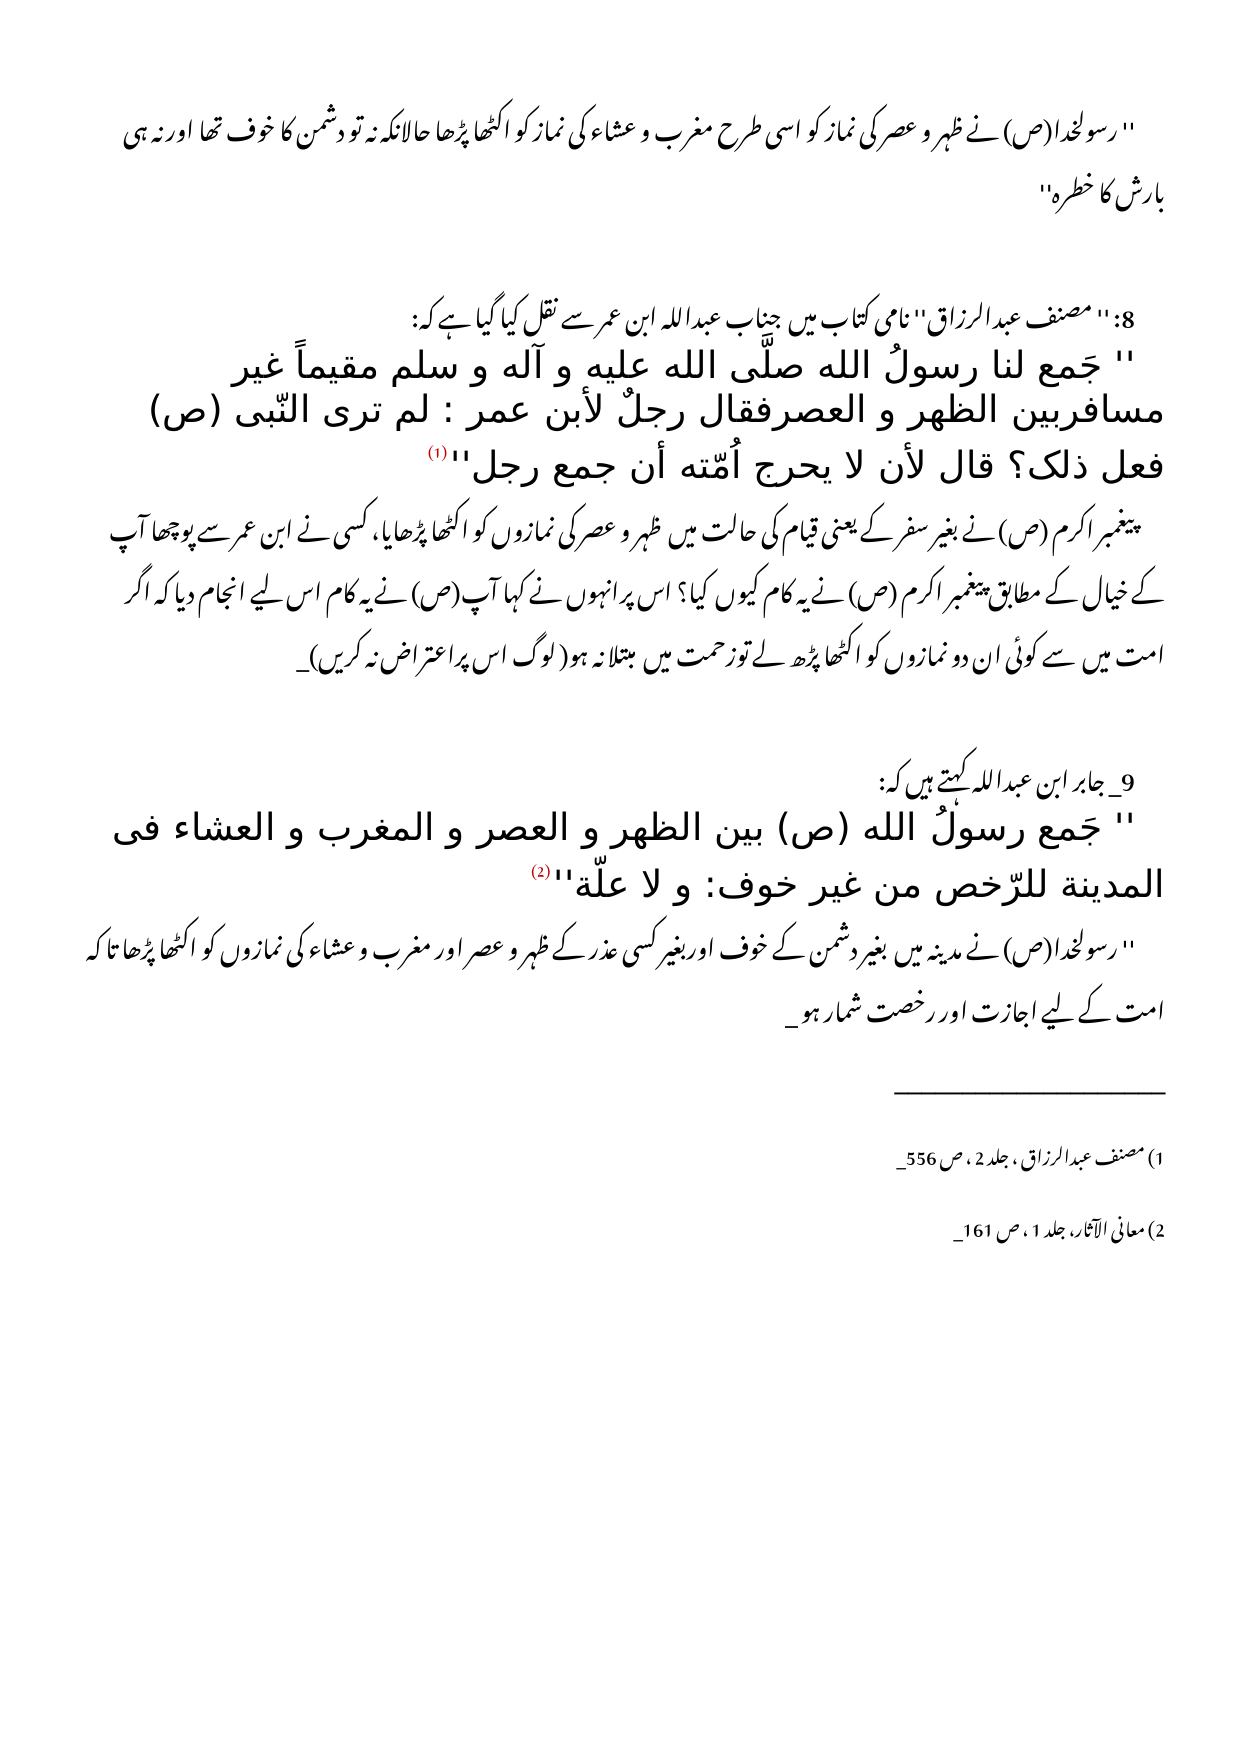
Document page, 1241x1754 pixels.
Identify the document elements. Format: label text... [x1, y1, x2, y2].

text ____________________ [75, 1037, 1165, 1105]
text 2) معانی الآثار، جلد 1 ، ص 161_ [75, 1202, 1165, 1249]
text '' جَمع رسولُ الله (ص) بین الظهر و العصر و المغرب و العشاء فی المدینة للرّخص من غیر خوف: و لا علّة'' (2) [75, 806, 1165, 912]
text '' جَمع لنا رسولُ الله صلَّی الله علیه و آله و سلم مقیماً غیر مسافربین الظهر و العصرفقال رجلٌ لأبن عمر : لم تری النّبی (ص) فعل ذلک؟ قال لأن لا یحرج اُمّته أن جمع رجل'' (1) [75, 344, 1165, 493]
text 8: '' مصنف عبدالرزاق'' نامی کتاب میں جناب عبداللہ ابن عمر سے نقل کیا گیا ہے کہ: [75, 281, 1165, 344]
text پیغمبر اکرم (ص) نے بغیر سفر کے یعنی قیام کی حالت میں ظہر و عصر کی نمازوں کو اکٹھا پڑھایا، کسی نے ابن عمر سے پوچھا آپ کے خیال کے مطابق پیغمبر اکرم (ص) نے یہ کام کیوں کیا؟ اس پرانہوں نے کہا آپ(ص) نے یہ کام اس لیے انجام دیا کہ اگر امت میں سے کوئی ان دو نمازوں کو اکٹھا پڑھ لے توزحمت میں مبتلا نہ ہو( لوگ اس پراعتراض نہ کریں)_ [75, 493, 1165, 681]
text 1) مصنف عبدالرزاق ، جلد 2 ، ص 556_ [75, 1130, 1165, 1177]
text '' رسولخدا(ص) نے مدینہ میں بغیر دشمن کے خوف اوربغیر کسی عذر کے ظہر و عصر اور مغرب و عشاء کی نمازوں کو اکٹھا پڑھا تا کہ امت کے لیے اجازت اور رخصت شمار ہو _ [75, 912, 1165, 1037]
text '' رسولخدا(ص) نے ظہر و عصر کی نماز کو اسی طرح مغرب و عشاء کی نماز کو اکٹھا پڑھا حالانکہ نہ تو دشمن کا خوف تھا اور نہ ہی بارش کا خطرہ'' [75, 94, 1165, 219]
text 9_ جابر ابن عبداللہ کہتے ہیں کہ: [75, 743, 1165, 806]
